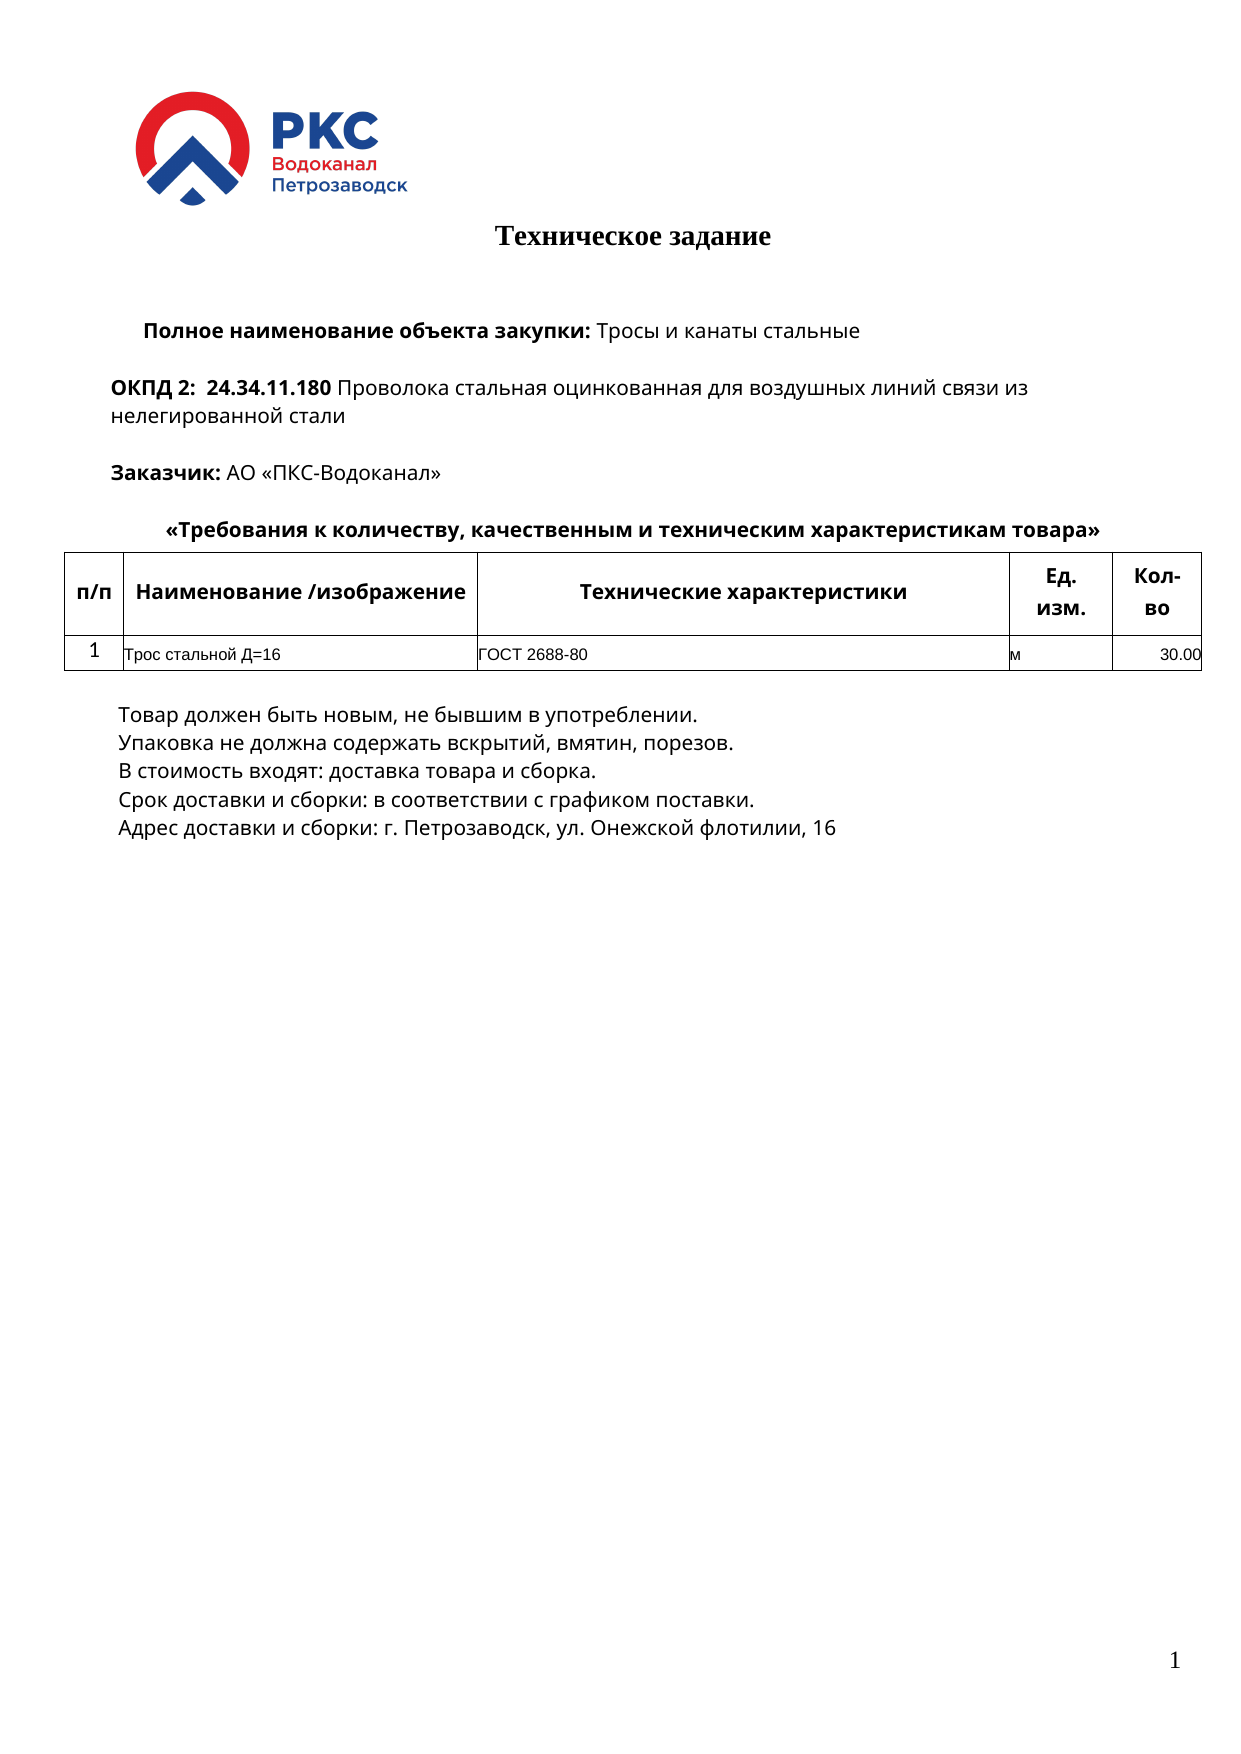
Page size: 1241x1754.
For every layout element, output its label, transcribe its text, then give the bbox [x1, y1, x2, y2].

table_cell Ед. изм. [1010, 553, 1112, 634]
table_cell Технические характеристики [478, 553, 1009, 634]
picture [106, 62, 437, 235]
text Упаковка не должна содержать вскрытий, вмятин, порезов. [118, 728, 1181, 757]
table_cell Наименование /изображение [124, 553, 477, 634]
table_cell Кол-во [1113, 553, 1201, 634]
table_cell м [1010, 636, 1112, 670]
text Товар должен быть новым, не бывшим в употреблении. [118, 700, 1181, 728]
text В стоимость входят: доставка товара и сборка. [118, 757, 1181, 785]
table_cell п/п [65, 553, 123, 634]
text Адрес доставки и сборки: г. Петрозаводск, ул. Онежской флотилии, 16 [118, 813, 1181, 842]
table_cell 30.00 [1113, 636, 1201, 670]
text Срок доставки и сборки: в соответствии с графиком поставки. [118, 785, 1181, 813]
table_header Техническое задание Полное наименование объекта закупки: Тросы и канаты стальные ОКПД 2: 24.34.11.180 Проволока стальная оцинкованная для воздушных линий связи из нелегированной стали Заказчик: АО «ПКС-Водоканал» «Требования к количеству, качественным и техническим характеристикам товара» [65, 143, 1201, 552]
table_cell ГОСТ 2688-80 [478, 636, 1009, 670]
table_cell 1 [65, 636, 123, 670]
table_cell Трос стальной Д=16 [124, 636, 477, 670]
